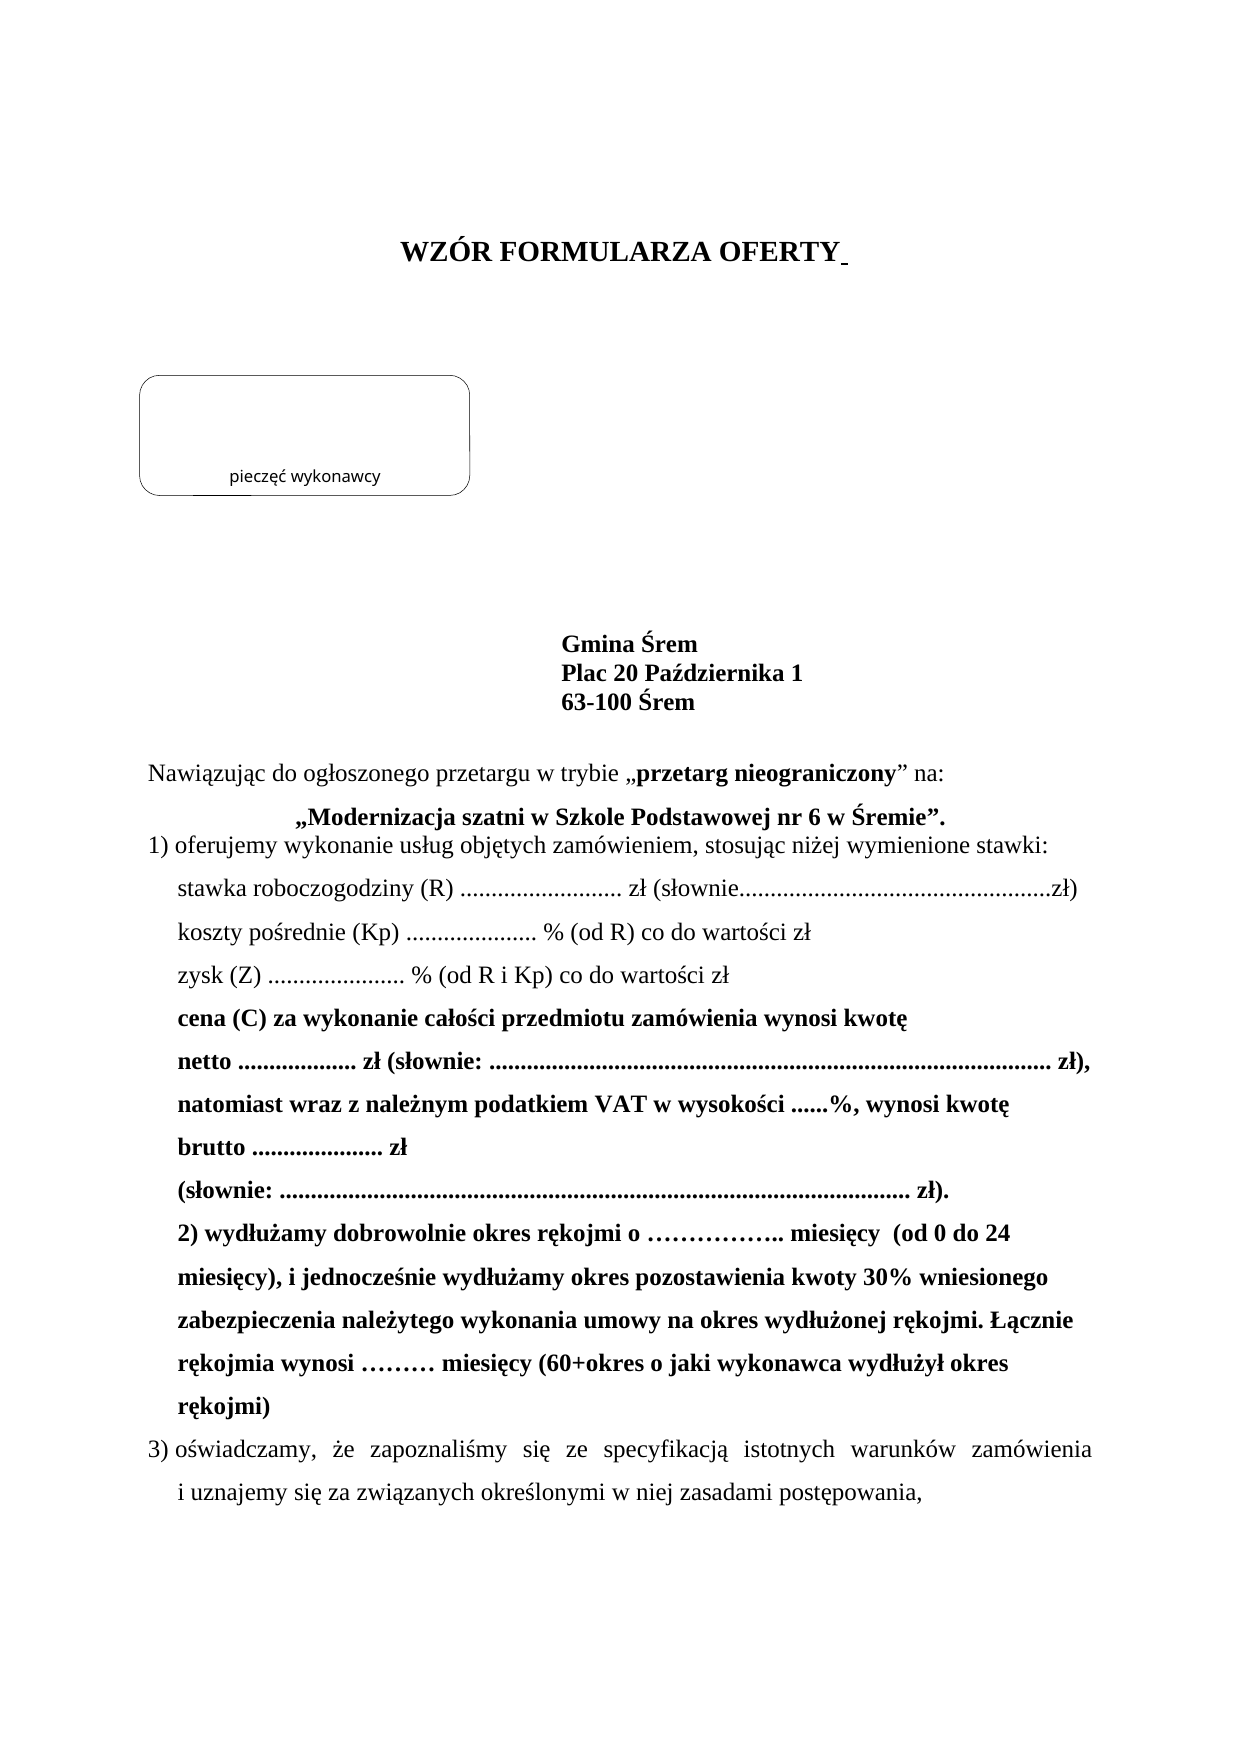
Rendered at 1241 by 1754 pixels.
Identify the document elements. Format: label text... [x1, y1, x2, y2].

text WZÓR FORMULARZA OFERTY [148, 234, 1093, 267]
text Gmina Śrem [148, 629, 1093, 658]
text „Modernizacja szatni w Szkole Podstawowej nr 6 w Śremie”. [148, 802, 1093, 830]
text Nawiązując do ogłoszonego przetargu w trybie „przetarg nieograniczony” na: [148, 758, 1093, 787]
text stawka roboczogodziny (R) .......................... zł (słownie..................................................zł) [177, 873, 1093, 902]
text 3) oświadczamy, że zapoznaliśmy się ze specyfikacją istotnych warunków zamówienia i uznajemy się za związanych określonymi w niej zasadami postępowania, [148, 1434, 1093, 1506]
text cena (C) za wykonanie całości przedmiotu zamówienia wynosi kwotę netto ................... zł (słownie: .......................................................................................... zł), natomiast wraz z należnym podatkiem VAT w wysokości ......%, wynosi kwotę brutto ..................... zł (słownie: ..................................................................................................... zł). [177, 1003, 1093, 1204]
text 2) wydłużamy dobrowolnie okres rękojmi o …………….. miesięcy (od 0 do 24 miesięcy), i jednocześnie wydłużamy okres pozostawienia kwoty 30% wniesionego zabezpieczenia należytego wykonania umowy na okres wydłużonej rękojmi. Łącznie rękojmia wynosi ……… miesięcy (60+okres o jaki wykonawca wydłużył okres rękojmi) [177, 1218, 1093, 1420]
text Plac 20 Października 1 [561, 658, 1093, 687]
text zysk (Z) ...................... % (od R i Kp) co do wartości zł [177, 960, 1093, 988]
text koszty pośrednie (Kp) ..................... % (od R) co do wartości zł [177, 917, 1093, 945]
text 63-100 Śrem [148, 687, 1093, 715]
text 1) oferujemy wykonanie usług objętych zamówieniem, stosując niżej wymienione stawki: [148, 830, 1093, 859]
